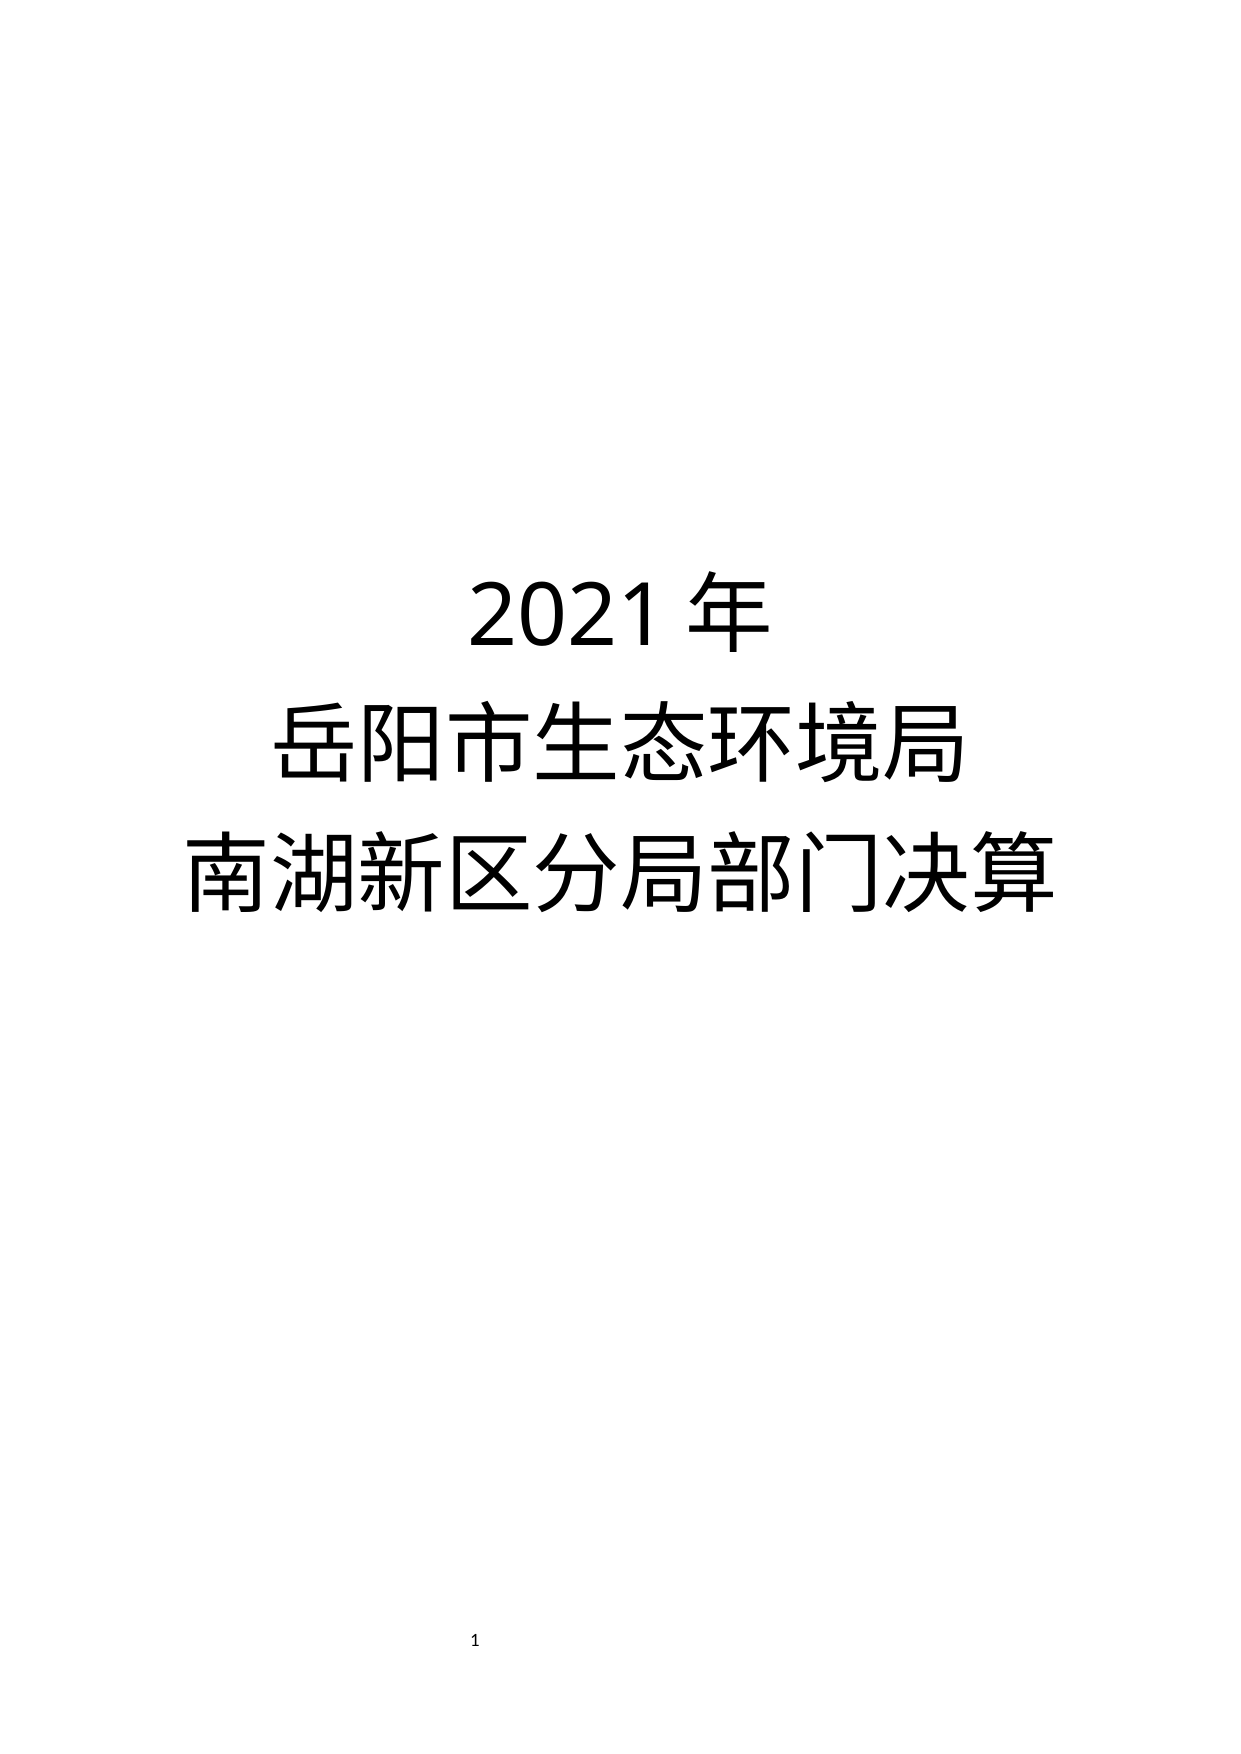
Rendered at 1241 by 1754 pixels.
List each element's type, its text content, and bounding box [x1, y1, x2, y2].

text 2021年 [75, 543, 1165, 673]
text 南湖新区分局部门决算 [75, 803, 1165, 933]
text 岳阳市生态环境局 [75, 673, 1165, 803]
